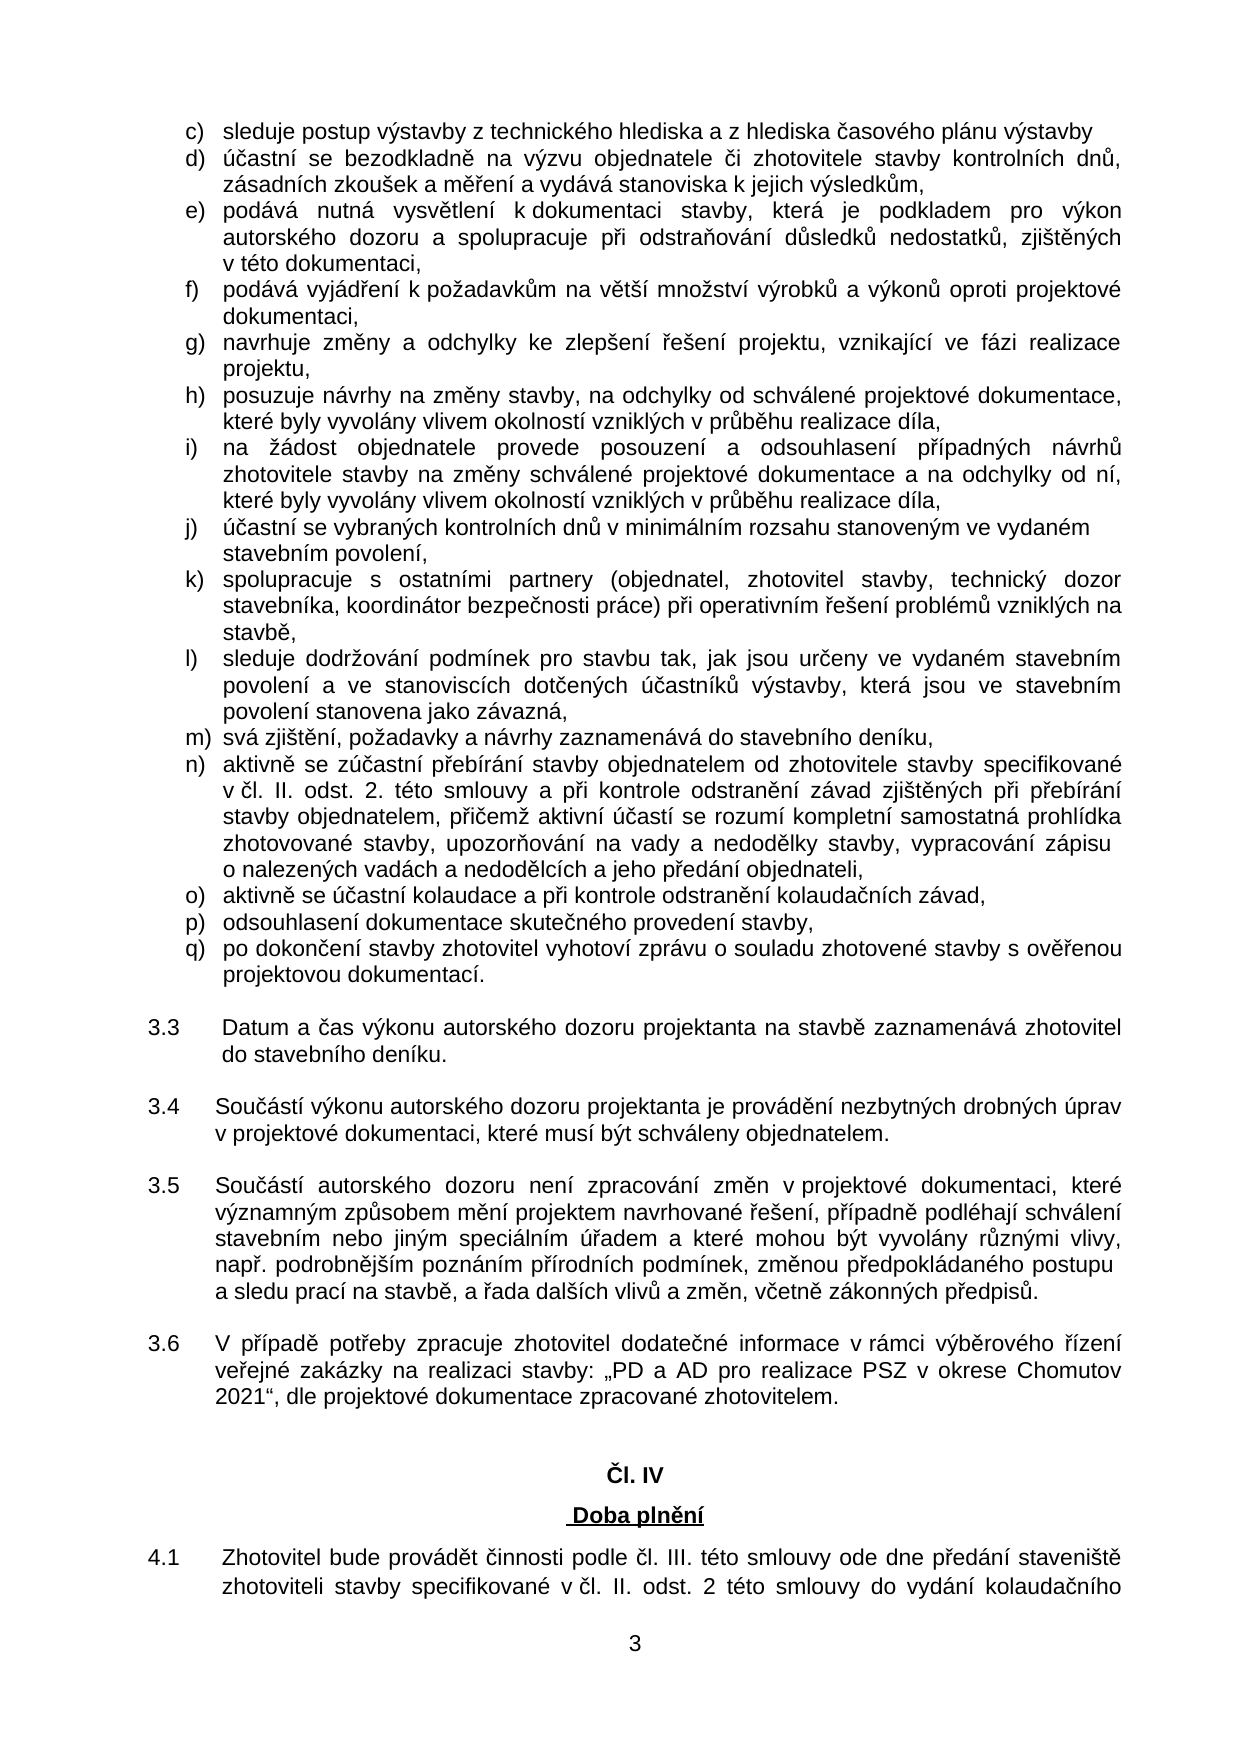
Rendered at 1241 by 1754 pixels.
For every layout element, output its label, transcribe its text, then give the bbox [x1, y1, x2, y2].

list aktivně se zúčastní přebírání stavby objednatelem od zhotovitele stavby specifikované v čl. II. odst. 2. této smlouvy a při kontrole odstranění závad zjištěných při přebírání stavby objednatelem, přičemž aktivní účastí se rozumí kompletní samostatná prohlídka zhotovované stavby, upozorňování na vady a nedodělky stavby, vypracování zápisu o nalezených vadách a nedodělcích a jeho předání objednateli, [185, 751, 1122, 882]
list podává nutná vysvětlení k dokumentaci stavby, která je podkladem pro výkon autorského dozoru a spolupracuje při odstraňování důsledků nedostatků, zjištěných v této dokumentaci, [185, 197, 1122, 276]
list V případě potřeby zpracuje zhotovitel dodatečné informace v rámci výběrového řízení veřejné zakázky na realizaci stavby: „PD a AD pro realizace PSZ v okrese Chomutov 2021“, dle projektové dokumentace zpracované zhotovitelem. [148, 1330, 1122, 1409]
subtitle Čl. IV [148, 1462, 1122, 1488]
subtitle Doba plnění [148, 1502, 1122, 1528]
list posuzuje návrhy na změny stavby, na odchylky od schválené projektové dokumentace, které byly vyvolány vlivem okolností vzniklých v průběhu realizace díla, [185, 382, 1122, 434]
list navrhuje změny a odchylky ke zlepšení řešení projektu, vznikající ve fázi realizace projektu, [185, 329, 1122, 382]
list svá zjištění, požadavky a návrhy zaznamenává do stavebního deníku, [185, 724, 1122, 751]
list odsouhlasení dokumentace skutečného provedení stavby, [185, 909, 1122, 935]
list účastní se vybraných kontrolních dnů v minimálním rozsahu stanoveným ve vydaném stavebním povolení, [185, 513, 1122, 566]
list spolupracuje s ostatními partnery (objednatel, zhotovitel stavby, technický dozor stavebníka, koordinátor bezpečnosti práce) při operativním řešení problémů vzniklých na stavbě, [185, 566, 1122, 645]
list Součástí autorského dozoru není zpracování změn v projektové dokumentaci, které významným způsobem mění projektem navrhované řešení, případně podléhají schválení stavebním nebo jiným speciálním úřadem a které mohou být vyvolány různými vlivy, např. podrobnějším poznáním přírodních podmínek, změnou předpokládaného postupu a sledu prací na stavbě, a řada dalších vlivů a změn, včetně zákonných předpisů. [148, 1172, 1122, 1304]
list sleduje postup výstavby z technického hlediska a z hlediska časového plánu výstavby [185, 118, 1122, 144]
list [148, 1541, 1122, 1599]
list účastní se bezodkladně na výzvu objednatele či zhotovitele stavby kontrolních dnů, zásadních zkoušek a měření a vydává stanoviska k jejich výsledkům, [185, 144, 1122, 197]
list na žádost objednatele provede posouzení a odsouhlasení případných návrhů zhotovitele stavby na změny schválené projektové dokumentace a na odchylky od ní, které byly vyvolány vlivem okolností vzniklých v průběhu realizace díla, [185, 434, 1122, 513]
list podává vyjádření k požadavkům na větší množství výrobků a výkonů oproti projektové dokumentaci, [185, 276, 1122, 329]
list aktivně se účastní kolaudace a při kontrole odstranění kolaudačních závad, [185, 882, 1122, 909]
list Součástí výkonu autorského dozoru projektanta je provádění nezbytných drobných úprav v projektové dokumentaci, které musí být schváleny objednatelem. [148, 1093, 1122, 1146]
list sleduje dodržování podmínek pro stavbu tak, jak jsou určeny ve vydaném stavebním povolení a ve stanoviscích dotčených účastníků výstavby, která jsou ve stavebním povolení stanovena jako závazná, [185, 645, 1122, 724]
list Datum a čas výkonu autorského dozoru projektanta na stavbě zaznamenává zhotovitel do stavebního deníku. [148, 1014, 1122, 1067]
list po dokončení stavby zhotovitel vyhotoví zprávu o souladu zhotovené stavby s ověřenou projektovou dokumentací. [185, 935, 1122, 988]
